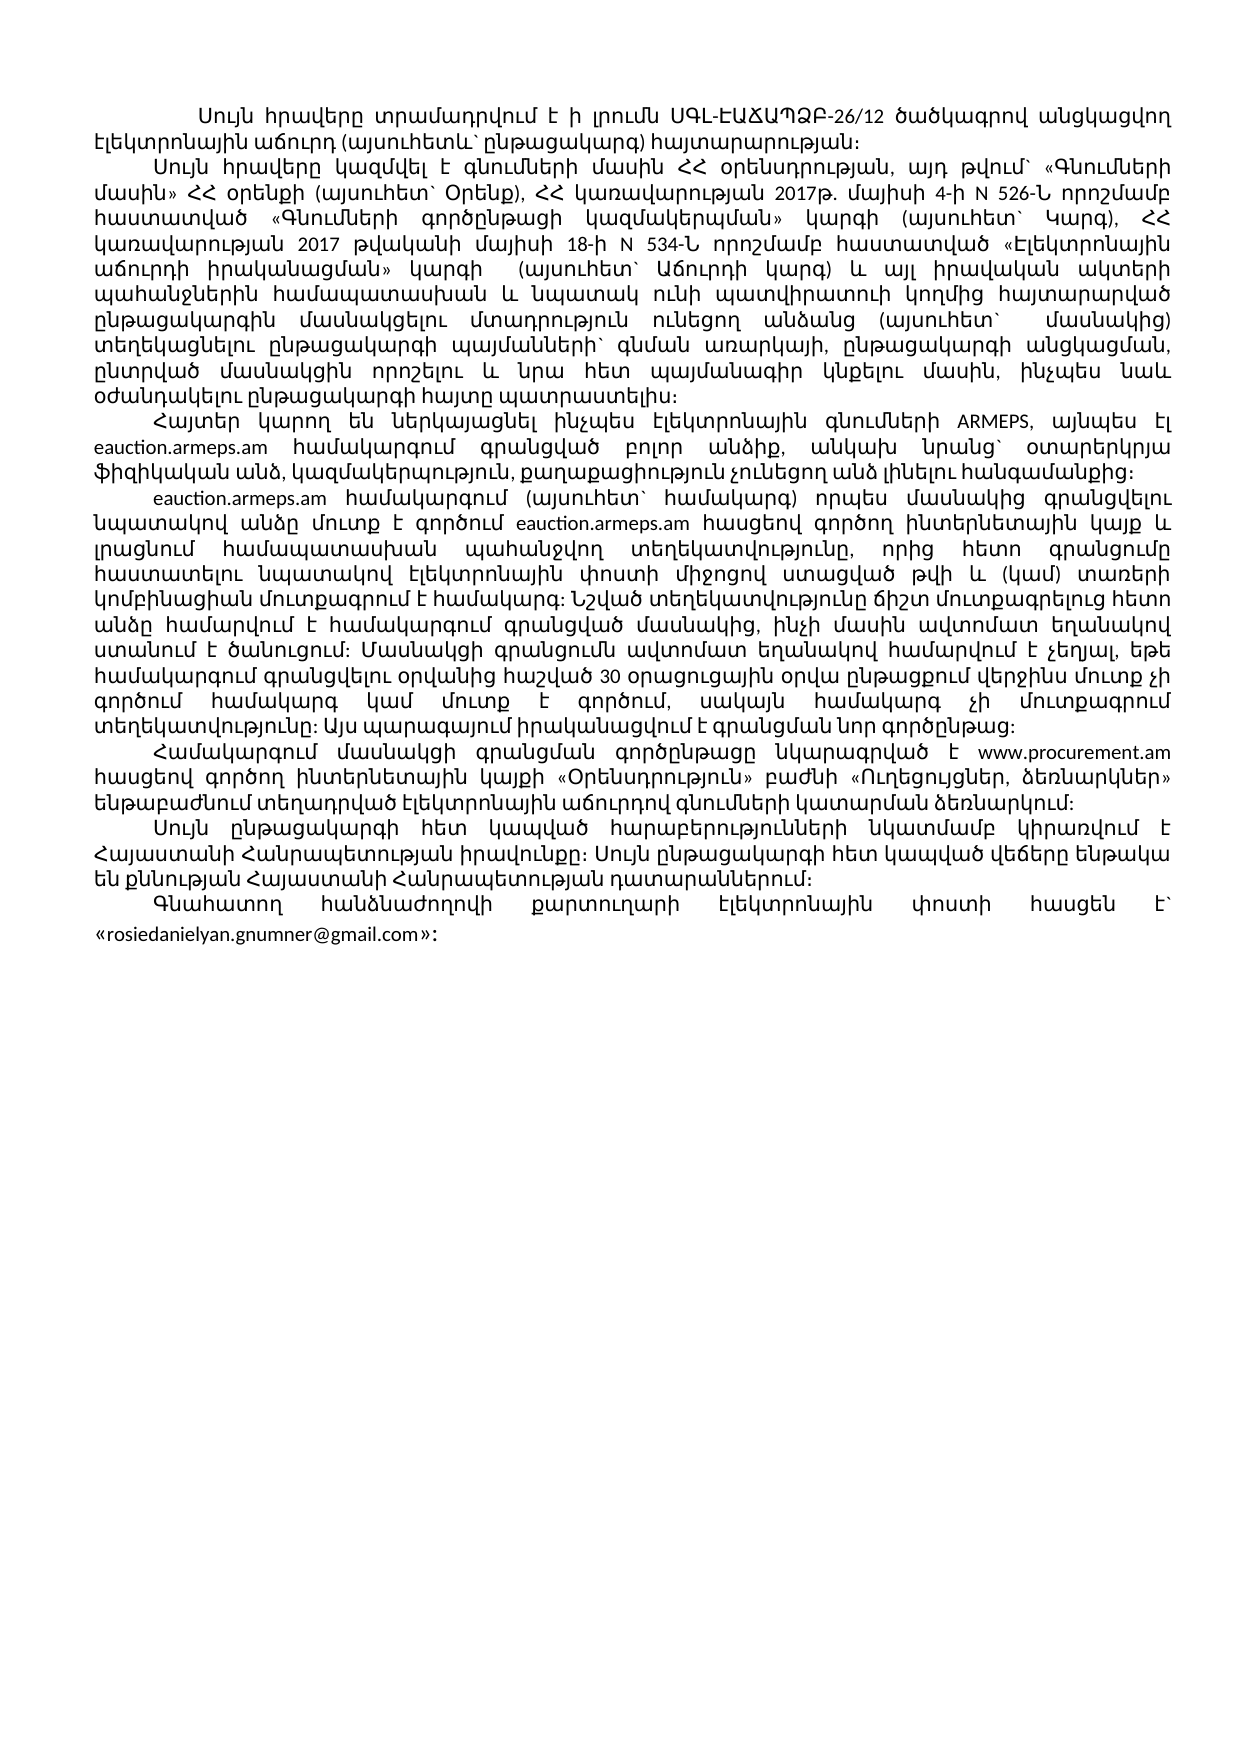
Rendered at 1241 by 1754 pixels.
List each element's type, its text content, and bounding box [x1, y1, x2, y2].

text Համակարգում մասնակցի գրանցման գործընթացը նկարագրված է www.procurement.am հասցեով գործող ինտերնետային կայքի «Օրենսդրություն» բաժնի «Ուղեցույցներ, ձեռնարկներ» ենթաբաժնում տեղադրված էլեկտրոնային աճուրդով գնումների կատարման ձեռնարկում: [94, 739, 1171, 815]
text Սույն հրավերը կազմվել է գնումների մասին ՀՀ օրենսդրության, այդ թվում` «Գնումների մասին» ՀՀ օրենքի (այսուհետ` Օրենք), ՀՀ կառավարության 2017թ. մայիսի 4-ի N 526-Ն որոշմամբ հաստատված «Գնումների գործընթացի կազմակերպման» կարգի (այսուհետ` Կարգ), ՀՀ կառավարության 2017 թվականի մայիսի 18-ի N 534-Ն որոշմամբ հաստատված «Էլեկտրոնային աճուրդի իրականացման» կարգի (այսուհետ` Աճուրդի կարգ) և այլ իրավական ակտերի պահանջներին համապատասխան և նպատակ ունի պատվիրատուի կողմից հայտարարված ընթացակարգին մասնակցելու մտադրություն ունեցող անձանց (այսուհետ` մասնակից) տեղեկացնելու ընթացակարգի պայմանների` գնման առարկայի, ընթացակարգի անցկացման, ընտրված մասնակցին որոշելու և նրա հետ պայմանագիր կնքելու մասին, ինչպես նաև օժանդակելու ընթացակարգի հայտը պատրաստելիս։ [94, 154, 1171, 409]
text Սույն ընթացակարգի հետ կապված հարաբերությունների նկատմամբ կիրառվում է Հայաստանի Հանրապետության իրավունքը։ Սույն ընթացակարգի հետ կապված վեճերը ենթակա են քննության Հայաստանի Հանրապետության դատարաններում։ [94, 815, 1171, 892]
text Հայտեր կարող են ներկայացնել ինչպես էլեկտրոնային գնումների ARMEPS, այնպես էլ eauction.armeps.am համակարգում գրանցված բոլոր անձիք, անկախ նրանց` օտարերկրյա ֆիզիկական անձ, կազմակերպություն, քաղաքացիություն չունեցող անձ լինելու հանգամանքից։ [94, 409, 1171, 485]
text Սույն հրավերը տրամադրվում է ի լրումն ՍԳԼ-ԷԱՃԱՊՁԲ-26/12 ծածկագրով անցկացվող էլեկտրոնային աճուրդ (այսուհետև` ընթացակարգ) հայտարարության։ [94, 104, 1171, 154]
text Գնահատող հանձնաժողովի քարտուղարի էլեկտրոնային փոստի հասցեն է` «rosiedanielyan.gnumner@gmail.com»: [94, 892, 1171, 948]
text eauction.armeps.am համակարգում (այսուհետ` համակարգ) որպես մասնակից գրանցվելու նպատակով անձը մուտք է գործում eauction.armeps.am հասցեով գործող ինտերնետային կայք և լրացնում համապատասխան պահանջվող տեղեկատվությունը, որից հետո գրանցումը հաստատելու նպատակով էլեկտրոնային փոստի միջոցով ստացված թվի և (կամ) տառերի կոմբինացիան մուտքագրում է համակարգ: Նշված տեղեկատվությունը ճիշտ մուտքագրելուց հետո անձը համարվում է համակարգում գրանցված մասնակից, ինչի մասին ավտոմատ եղանակով ստանում է ծանուցում: Մասնակցի գրանցումն ավտոմատ եղանակով համարվում է չեղյալ, եթե համակարգում գրանցվելու օրվանից հաշված 30 օրացուցային օրվա ընթացքում վերջինս մուտք չի գործում համակարգ կամ մուտք է գործում, սակայն համակարգ չի մուտքագրում տեղեկատվությունը: Այս պարագայում իրականացվում է գրանցման նոր գործընթաց: [94, 485, 1171, 739]
